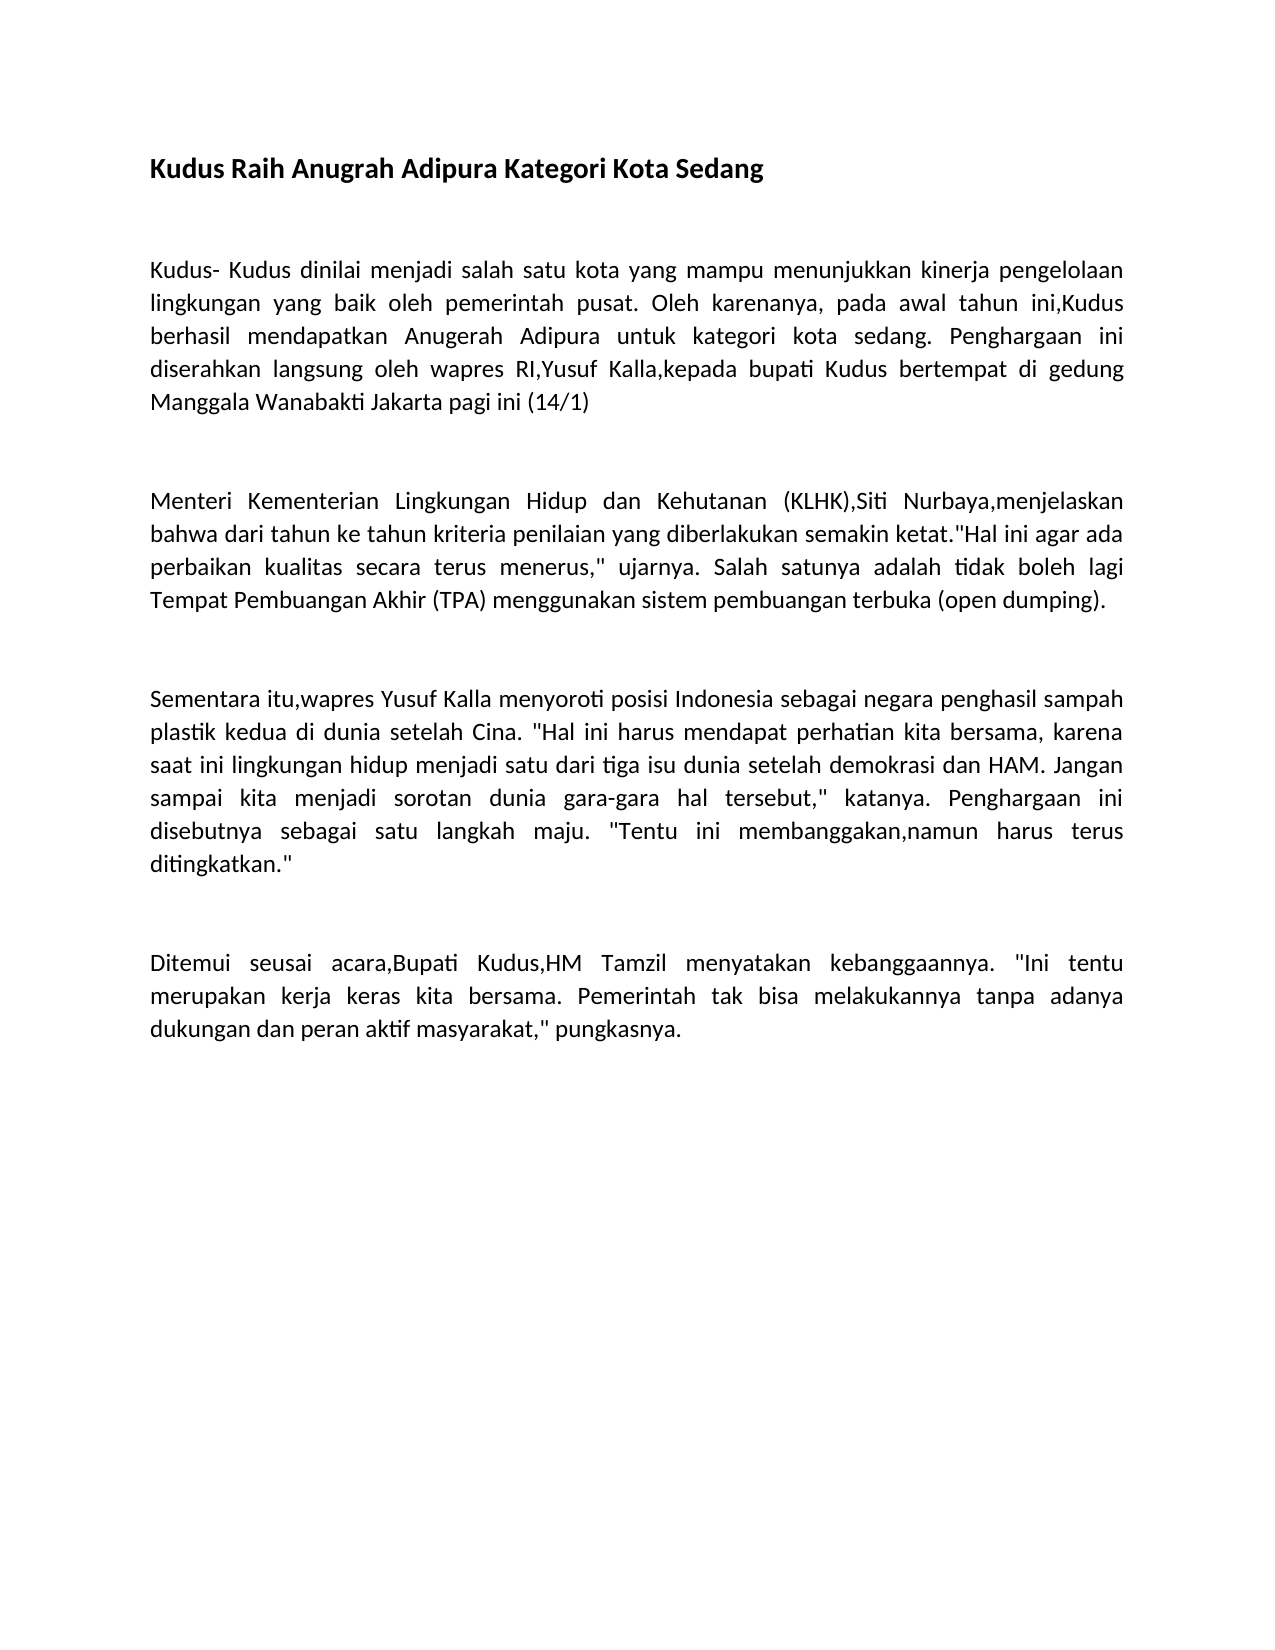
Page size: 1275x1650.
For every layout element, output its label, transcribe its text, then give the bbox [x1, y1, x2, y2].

text Menteri Kementerian Lingkungan Hidup dan Kehutanan (KLHK),Siti Nurbaya,menjelaskan bahwa dari tahun ke tahun kriteria penilaian yang diberlakukan semakin ketat."Hal ini agar ada perbaikan kualitas secara terus menerus," ujarnya. Salah satunya adalah tidak boleh lagi Tempat Pembuangan Akhir (TPA) menggunakan sistem pembuangan terbuka (open dumping). [150, 486, 1125, 615]
text Ditemui seusai acara,Bupati Kudus,HM Tamzil menyatakan kebanggaannya. "Ini tentu merupakan kerja keras kita bersama. Pemerintah tak bisa melakukannya tanpa adanya dukungan dan peran aktif masyarakat," pungkasnya. [150, 947, 1125, 1043]
text Kudus- Kudus dinilai menjadi salah satu kota yang mampu menunjukkan kinerja pengelolaan lingkungan yang baik oleh pemerintah pusat. Oleh karenanya, pada awal tahun ini,Kudus berhasil mendapatkan Anugerah Adipura untuk kategori kota sedang. Penghargaan ini diserahkan langsung oleh wapres RI,Yusuf Kalla,kepada bupati Kudus bertempat di gedung Manggala Wanabakti Jakarta pagi ini (14/1) [150, 255, 1125, 417]
text Sementara itu,wapres Yusuf Kalla menyoroti posisi Indonesia sebagai negara penghasil sampah plastik kedua di dunia setelah Cina. "Hal ini harus mendapat perhatian kita bersama, karena saat ini lingkungan hidup menjadi satu dari tiga isu dunia setelah demokrasi dan HAM. Jangan sampai kita menjadi sorotan dunia gara-gara hal tersebut," katanya. Penghargaan ini disebutnya sebagai satu langkah maju. "Tentu ini membanggakan,namun harus terus ditingkatkan." [150, 683, 1125, 878]
text Kudus Raih Anugrah Adipura Kategori Kota Sedang [150, 150, 1125, 186]
